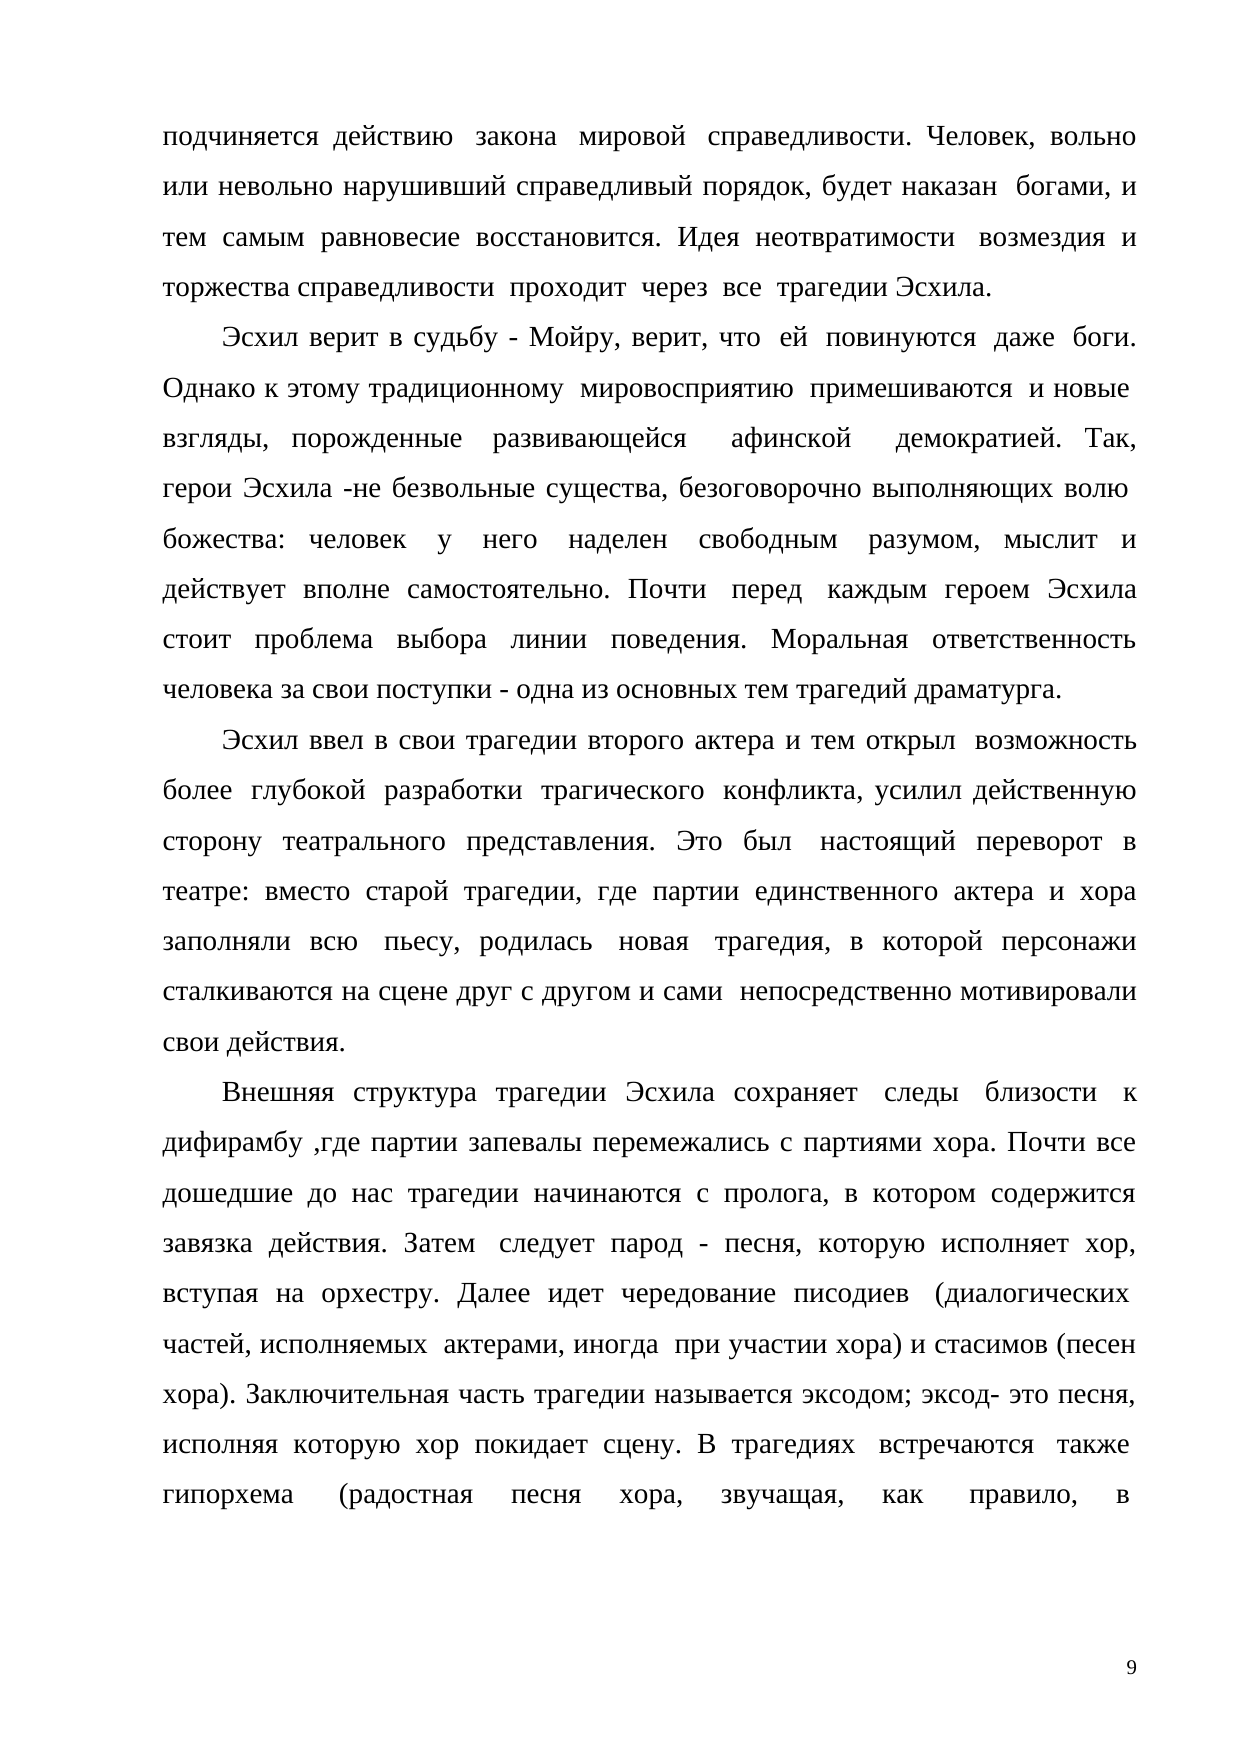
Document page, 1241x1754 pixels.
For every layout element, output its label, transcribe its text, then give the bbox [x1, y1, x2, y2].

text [162, 118, 1137, 303]
text Эсхил ввел в свои трагедии второго актера и тем открыл возможность более глубокой разработки трагического конфликта, усилил действенную сторону театрального представления. Это был настоящий переворот в театре: вместо старой трагедии, где партии единственного актера и хора заполняли всю пьесу, родилась новая трагедия, в которой персонажи сталкиваются на сцене друг с другом и сами непосредственно мотивировали свои действия. [162, 722, 1137, 1057]
text Эсхил верит в судьбу - Мойру, верит, что ей повинуются даже боги. Однако к этому традиционному мировосприятию примешиваются и новые взгляды, порожденные развивающейся афинской демократией. Так, герои Эсхила -не безвольные существа, безоговорочно выполняющих волю божества: человек у него наделен свободным разумом, мыслит и действует вполне самостоятельно. Почти перед каждым героем Эсхила стоит проблема выбора линии поведения. Моральная ответственность человека за свои поступки - одна из основных тем трагедий драматурга. [162, 319, 1137, 705]
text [162, 1074, 1137, 1510]
